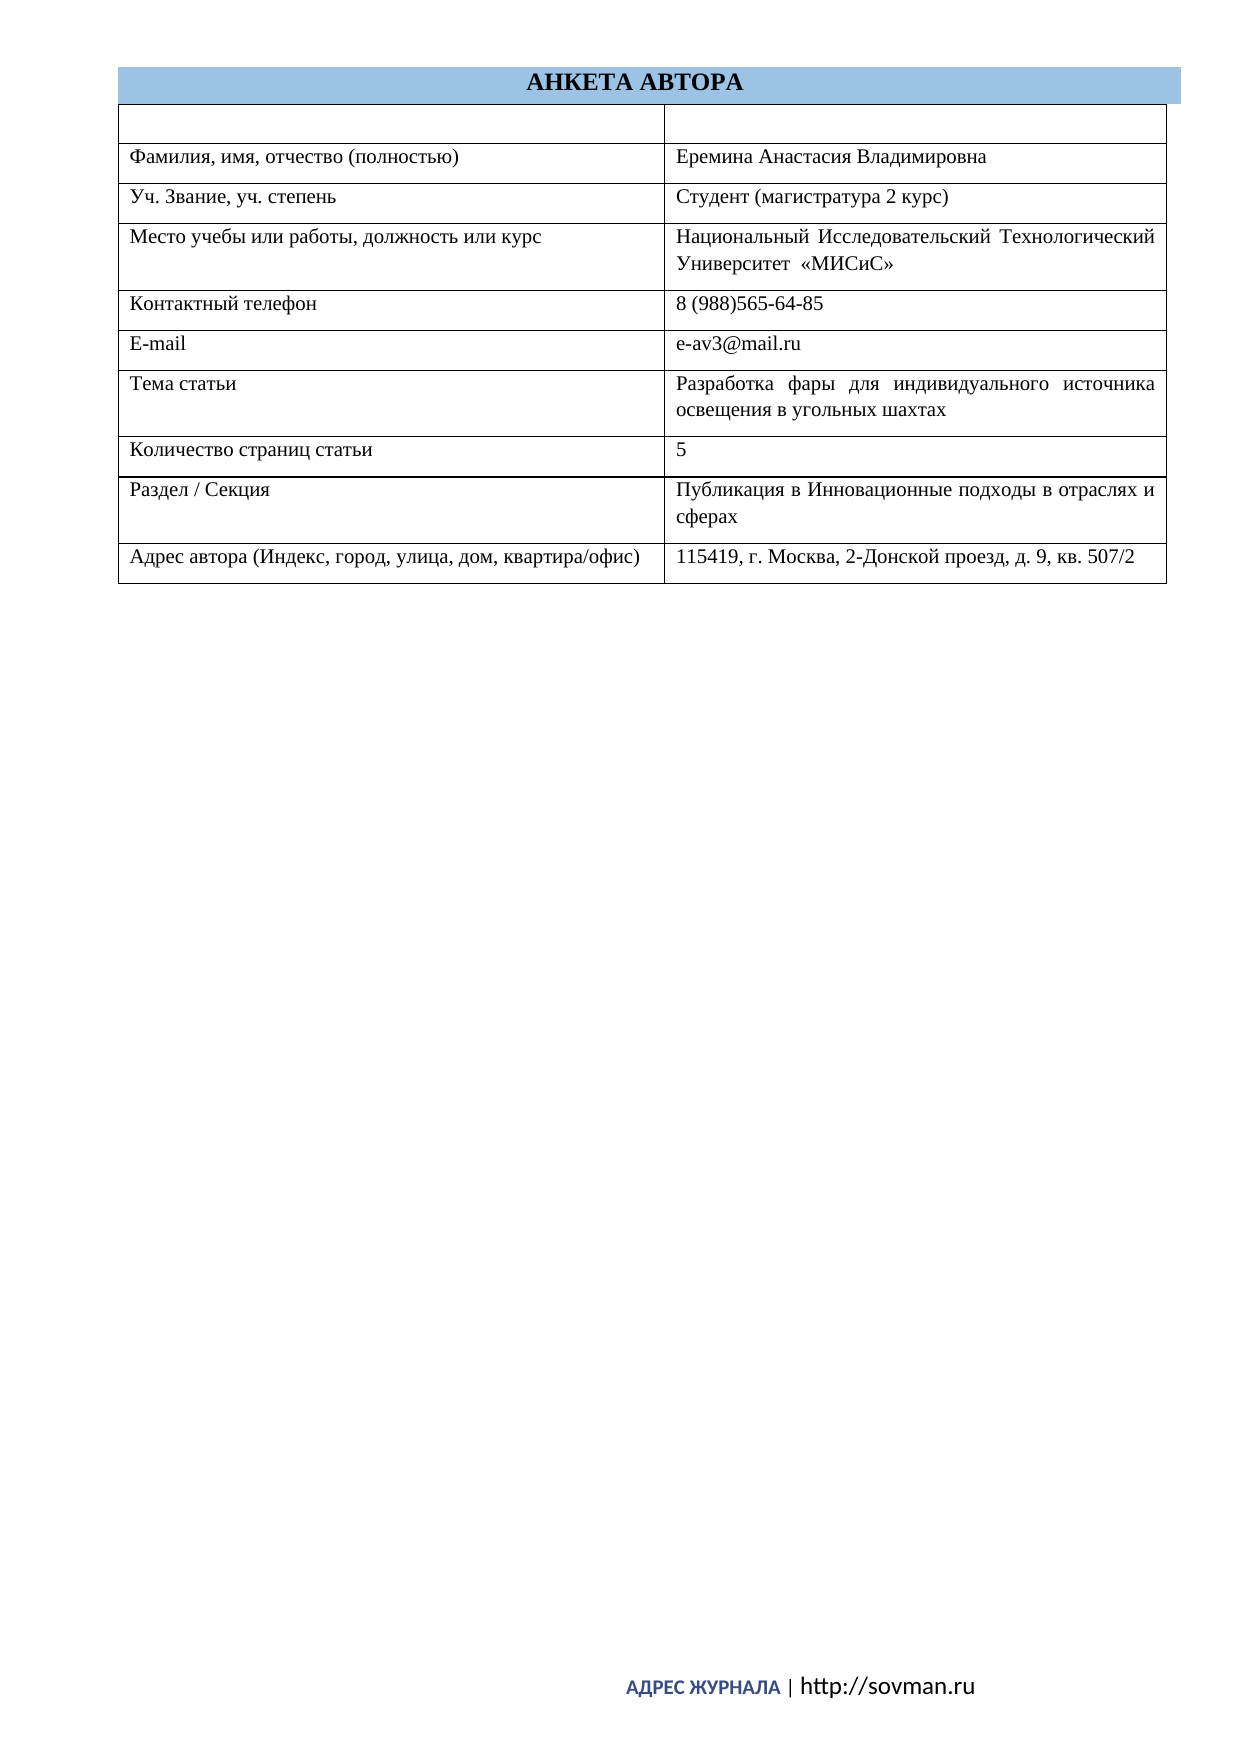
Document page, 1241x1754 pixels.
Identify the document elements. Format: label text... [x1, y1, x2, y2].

table_cell 8 (988)565-64-85 [665, 291, 1166, 329]
table_cell Публикация в Инновационные подходы в отраслях и сферах [665, 478, 1166, 543]
table_cell Количество страниц статьи [119, 437, 664, 476]
table_cell Еремина Анастасия Владимировна [665, 144, 1166, 183]
table_cell [119, 105, 664, 143]
table_cell Национальный Исследовательский Технологический Университет «МИСиС» [665, 224, 1166, 289]
table_header [1152, 67, 1181, 104]
table_cell Фамилия, имя, отчество (полностью) [119, 144, 664, 183]
table_cell Контактный телефон [119, 291, 664, 329]
table_cell [665, 105, 1166, 143]
table_cell 5 [665, 437, 1166, 476]
table_cell Студент (магистратура 2 курс) [665, 184, 1166, 223]
table_cell Место учебы или работы, должность или курс [119, 224, 664, 289]
table_cell Разработка фары для индивидуального источника освещения в угольных шахтах [665, 371, 1166, 436]
table_cell Адрес автора (Индекс, город, улица, дом, квартира/офис) [119, 544, 664, 583]
table_cell E-mail [119, 331, 664, 370]
table_cell 115419, г. Москва, 2-Донской проезд, д. 9, кв. 507/2 [665, 544, 1166, 583]
table_cell Тема статьи [119, 371, 664, 436]
table_cell e-av3@mail.ru [665, 331, 1166, 370]
table_cell Раздел / Секция [119, 478, 664, 543]
table_header АНКЕТА АВТОРА [118, 67, 1152, 104]
table_cell Уч. Звание, уч. степень [119, 184, 664, 223]
